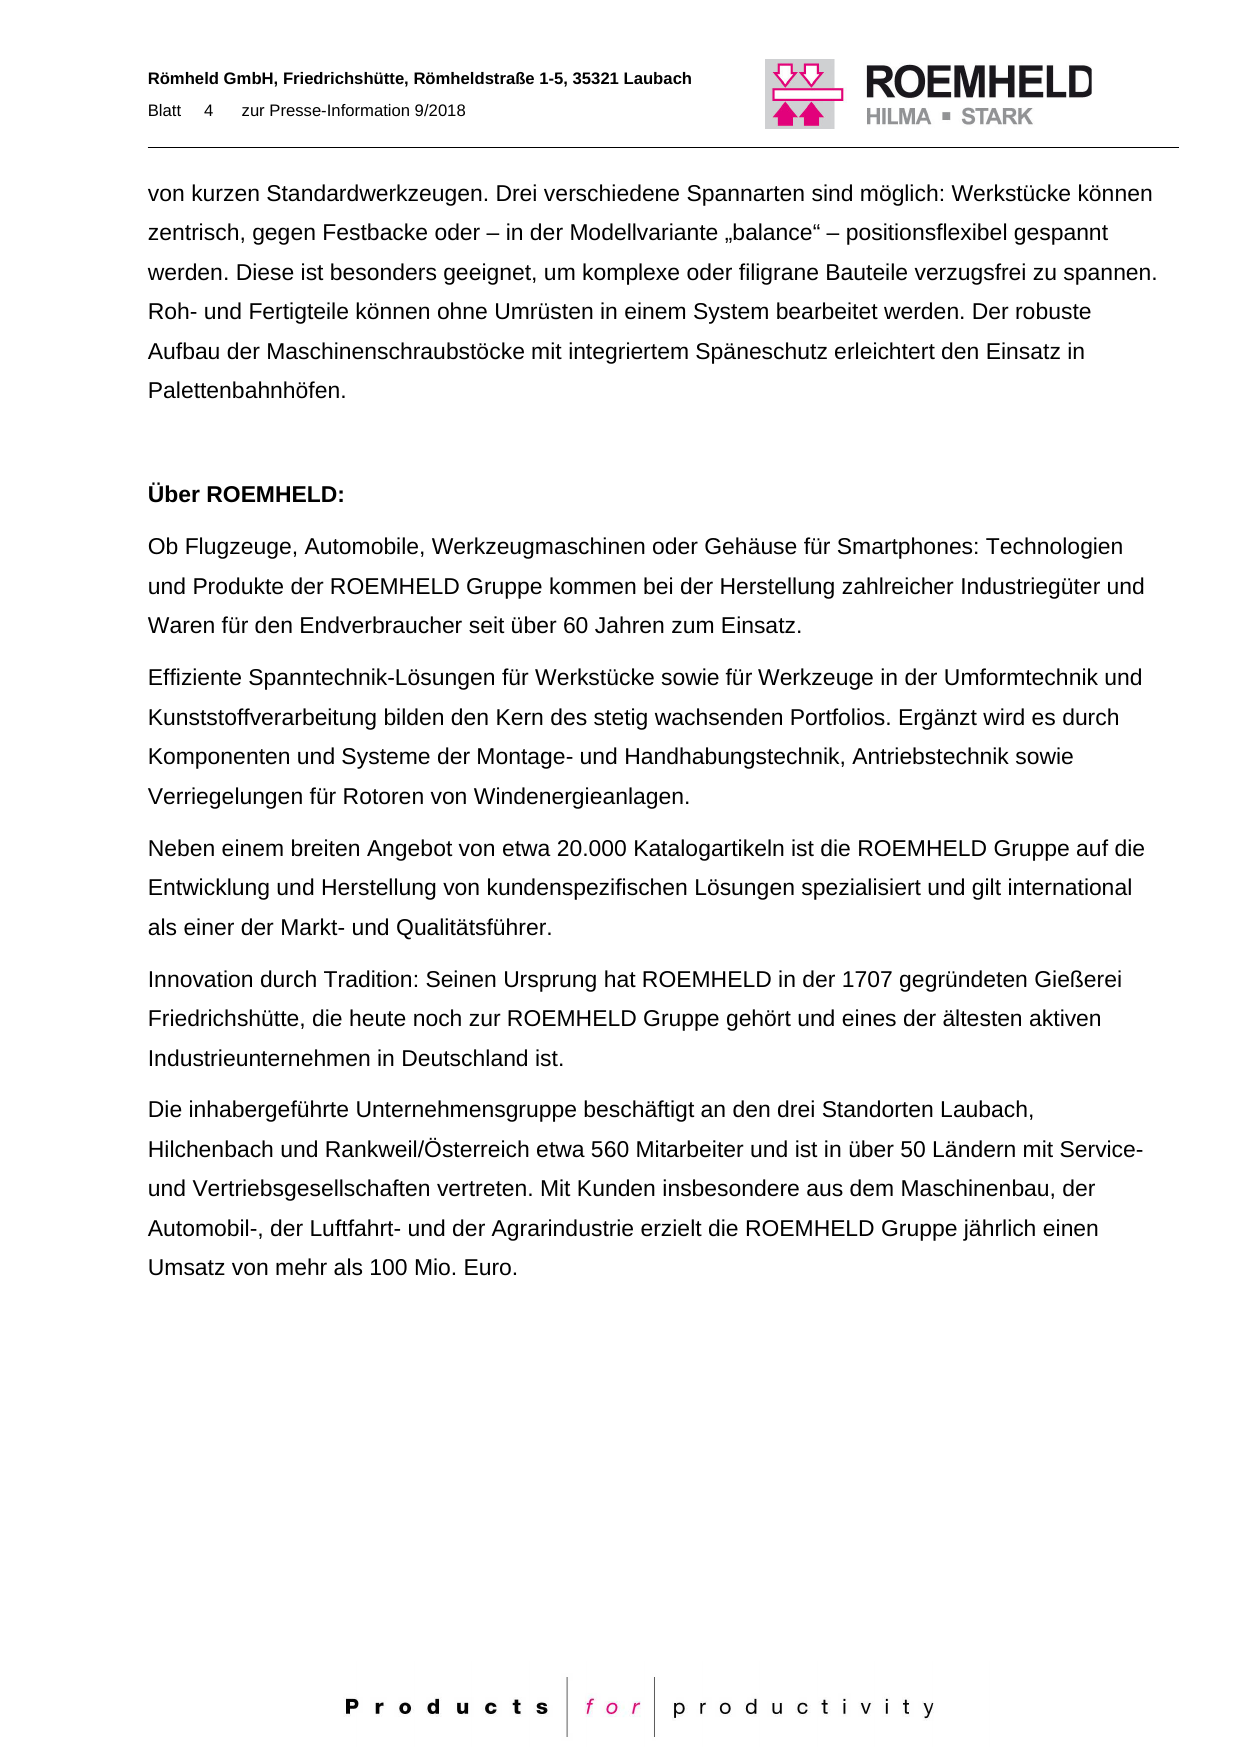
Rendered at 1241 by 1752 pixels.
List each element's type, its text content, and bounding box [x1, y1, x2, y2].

picture [299, 1661, 990, 1747]
text Neben einem breiten Angebot von etwa 20.000 Katalogartikeln ist die ROEMHELD Gruppe auf die Entwicklung und Herstellung von kundenspezifischen Lösungen spezialisiert und gilt international als einer der Markt- und Qualitätsführer. [148, 834, 1162, 940]
text Ob Flugzeuge, Automobile, Werkzeugmaschinen oder Gehäuse für Smartphones: Technologien und Produkte der ROEMHELD Gruppe kommen bei der Herstellung zahlreicher Industriegüter und Waren für den Endverbraucher seit über 60 Jahren zum Einsatz. [148, 533, 1162, 638]
text Innovation durch Tradition: Seinen Ursprung hat ROEMHELD in der 1707 gegründeten Gießerei Friedrichshütte, die heute noch zur ROEMHELD Gruppe gehört und eines der ältesten aktiven Industrieunternehmen in Deutschland ist. [148, 966, 1162, 1071]
text Effiziente Spanntechnik-Lösungen für Werkstücke sowie für Werkzeuge in der Umformtechnik und Kunststoffverarbeitung bilden den Kern des stetig wachsenden Portfolios. Ergänzt wird es durch Komponenten und Systeme der Montage- und Handhabungstechnik, Antriebstechnik sowie Verriegelungen für Rotoren von Windenergieanlagen. [148, 664, 1162, 809]
picture [763, 59, 1092, 128]
text Über ROEMHELD: [148, 481, 1162, 507]
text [148, 148, 1162, 403]
text Die inhabergeführte Unternehmensgruppe beschäftigt an den drei Standorten Laubach, Hilchenbach und Rankweil/Österreich etwa 560 Mitarbeiter und ist in über 50 Ländern mit Service- und Vertriebsgesellschaften vertreten. Mit Kunden insbesondere aus dem Maschinenbau, der Automobil-, der Luftfahrt- und der Agrarindustrie erzielt die ROEMHELD Gruppe jährlich einen Umsatz von mehr als 100 Mio. Euro. [148, 1096, 1162, 1281]
